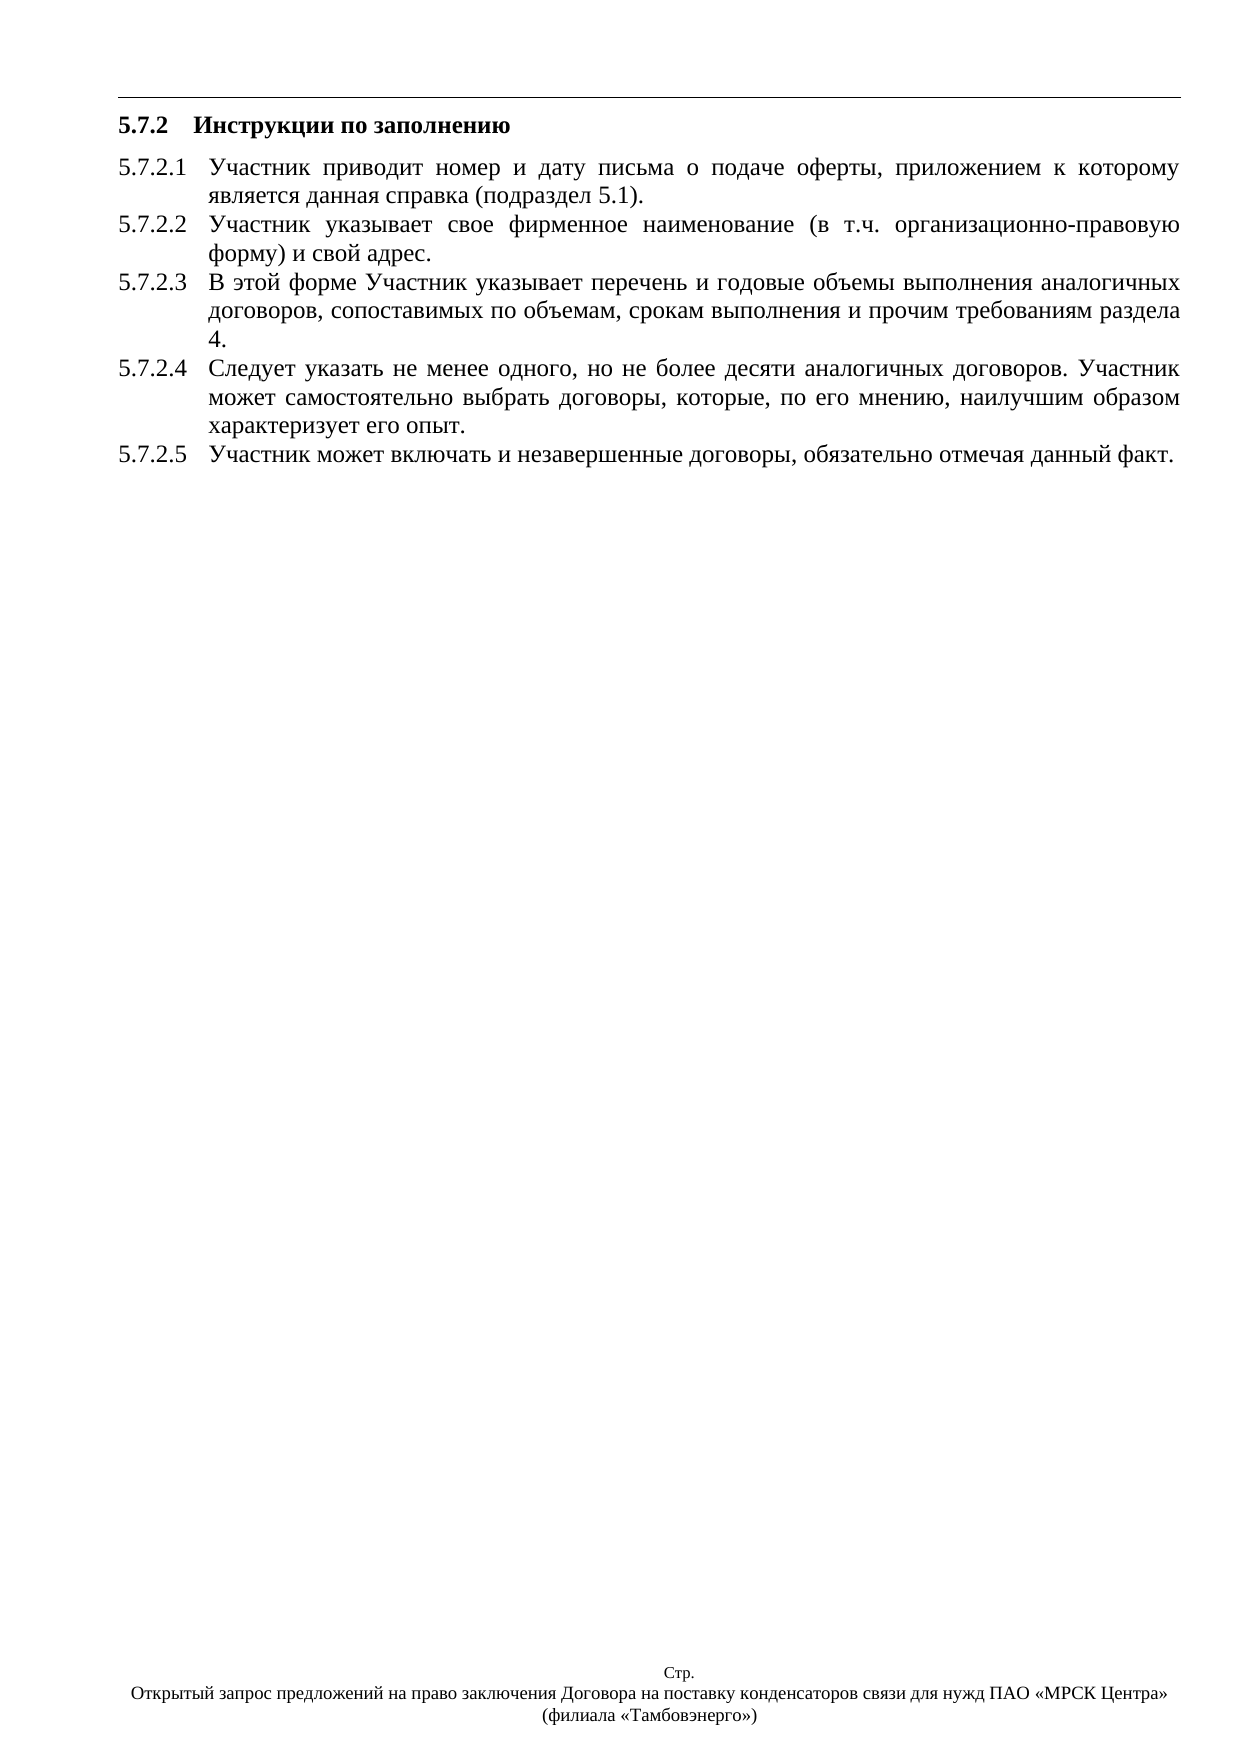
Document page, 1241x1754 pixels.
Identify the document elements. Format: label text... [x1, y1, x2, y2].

list Следует указать не менее одного, но не более десяти аналогичных договоров. Участник может самостоятельно выбрать договоры, которые, по его мнению, наилучшим образом характеризует его опыт. [118, 353, 1181, 439]
subtitle Инструкции по заполнению [118, 111, 1181, 139]
list Участник может включать и незавершенные договоры, обязательно отмечая данный факт. [118, 439, 1181, 468]
list Участник указывает свое фирменное наименование (в т.ч. организационно-правовую форму) и свой адрес. [118, 209, 1181, 267]
list В этой форме Участник указывает перечень и годовые объемы выполнения аналогичных договоров, сопоставимых по объемам, срокам выполнения и прочим требованиям раздела 4. [118, 267, 1181, 353]
list Участник приводит номер и дату письма о подаче оферты, приложением к которому является данная справка (подраздел 5.1). [118, 152, 1181, 209]
